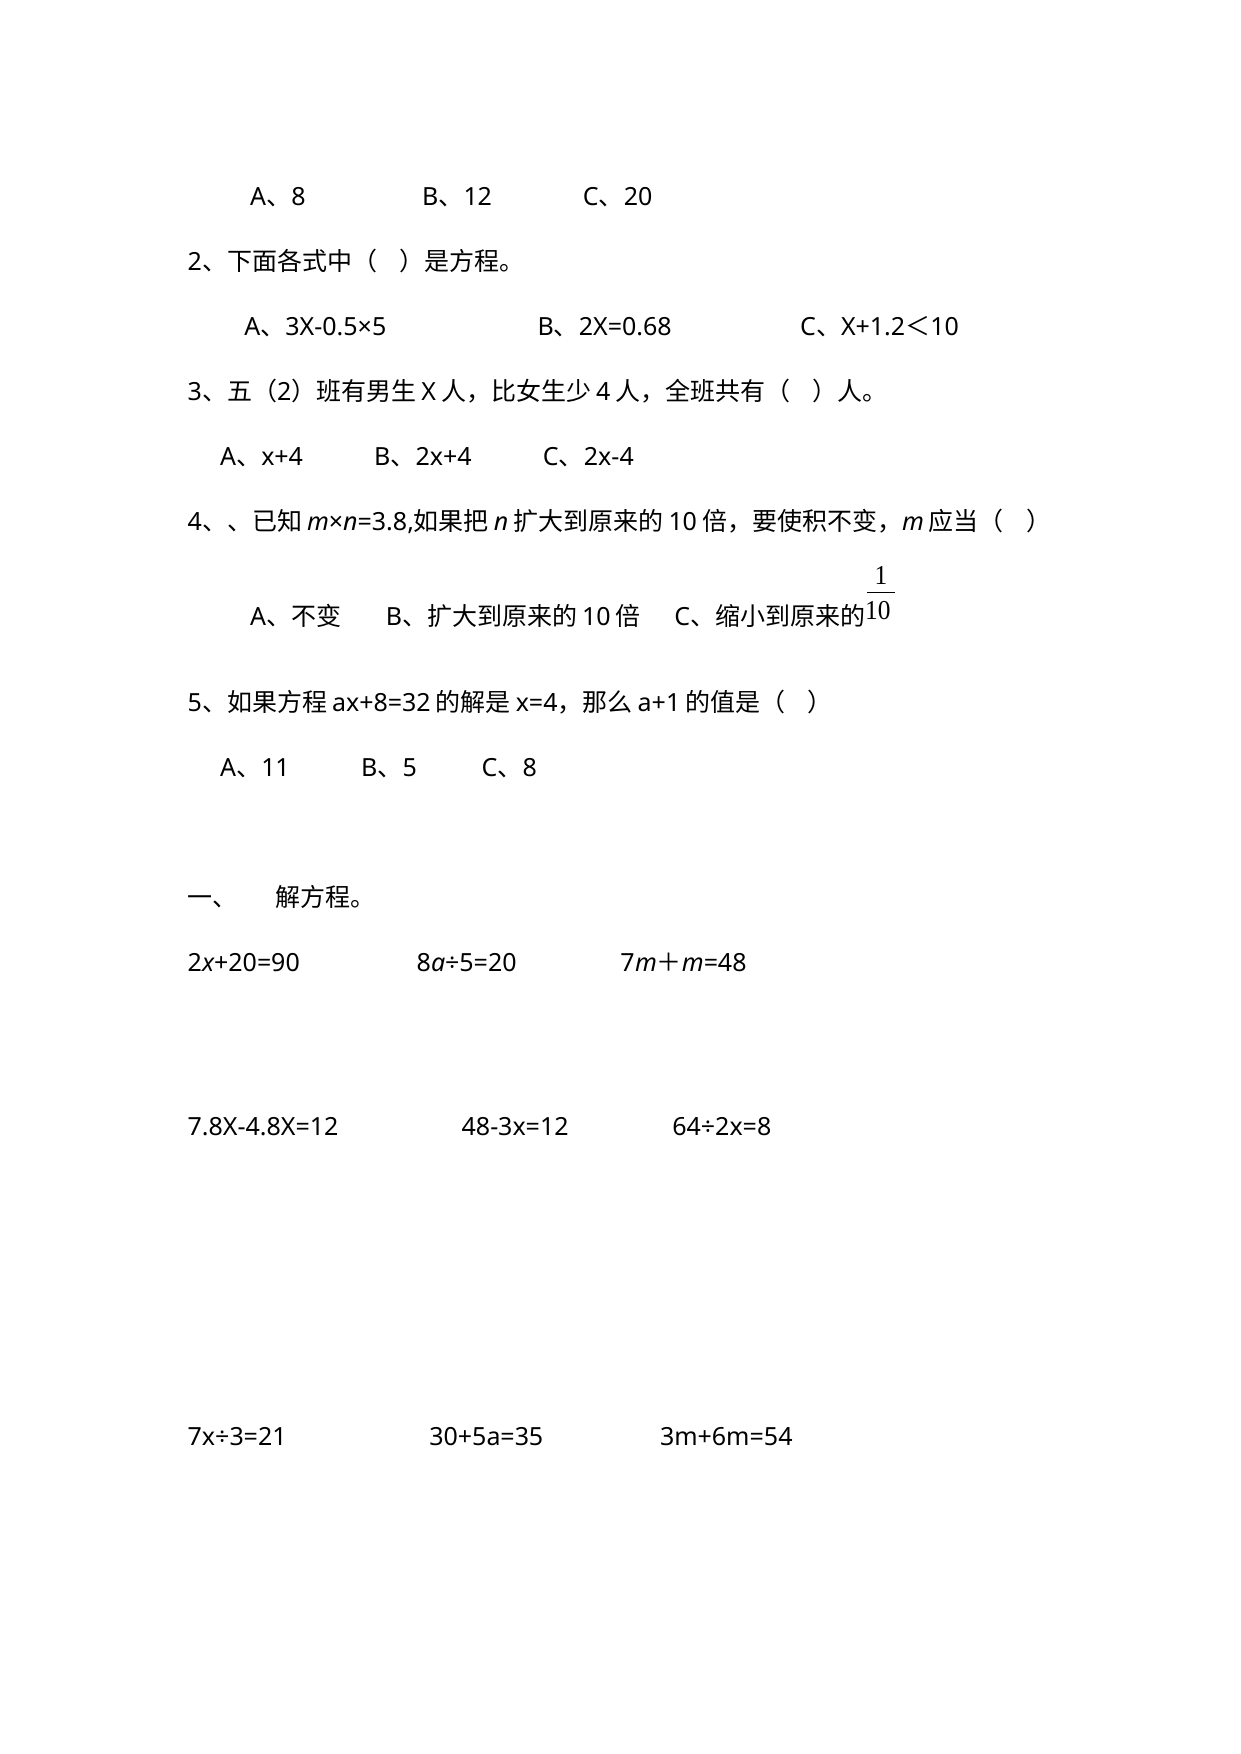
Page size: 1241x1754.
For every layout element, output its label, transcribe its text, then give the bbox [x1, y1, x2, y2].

text 2x+20=90 8a÷5=20 7m＋m=48 [187, 928, 1053, 993]
text 7x÷3=21 30+5a=35 3m+6m=54 [187, 1404, 1053, 1469]
text 7.8X-4.8X=12 48-3x=12 64÷2x=8 [187, 1093, 1053, 1158]
text 2、下面各式中（ ）是方程。 [187, 227, 1053, 292]
text A、11 B、5 C、8 [187, 733, 1053, 798]
text 5、如果方程ax+8=32的解是x=4，那么a+1的值是（ ） [187, 668, 1053, 733]
list 解方程。 [187, 863, 1053, 928]
text 3、五（2）班有男生X人，比女生少4人，全班共有（ ）人。 [187, 357, 1053, 422]
text A、x+4 B、2x+4 C、2x-4 [187, 422, 1053, 487]
text 4、、已知m×n=3.8,如果把n扩大到原来的10倍，要使积不变，m应当（ ） [187, 487, 1053, 552]
text A、8 B、12 C、20 [187, 162, 1053, 227]
text A、3X-0.5×5 B、2X=0.68 C、X+1.2＜10 [187, 292, 1053, 357]
text A、不变 B、扩大到原来的10倍 C、缩小到原来的 [250, 561, 1053, 658]
